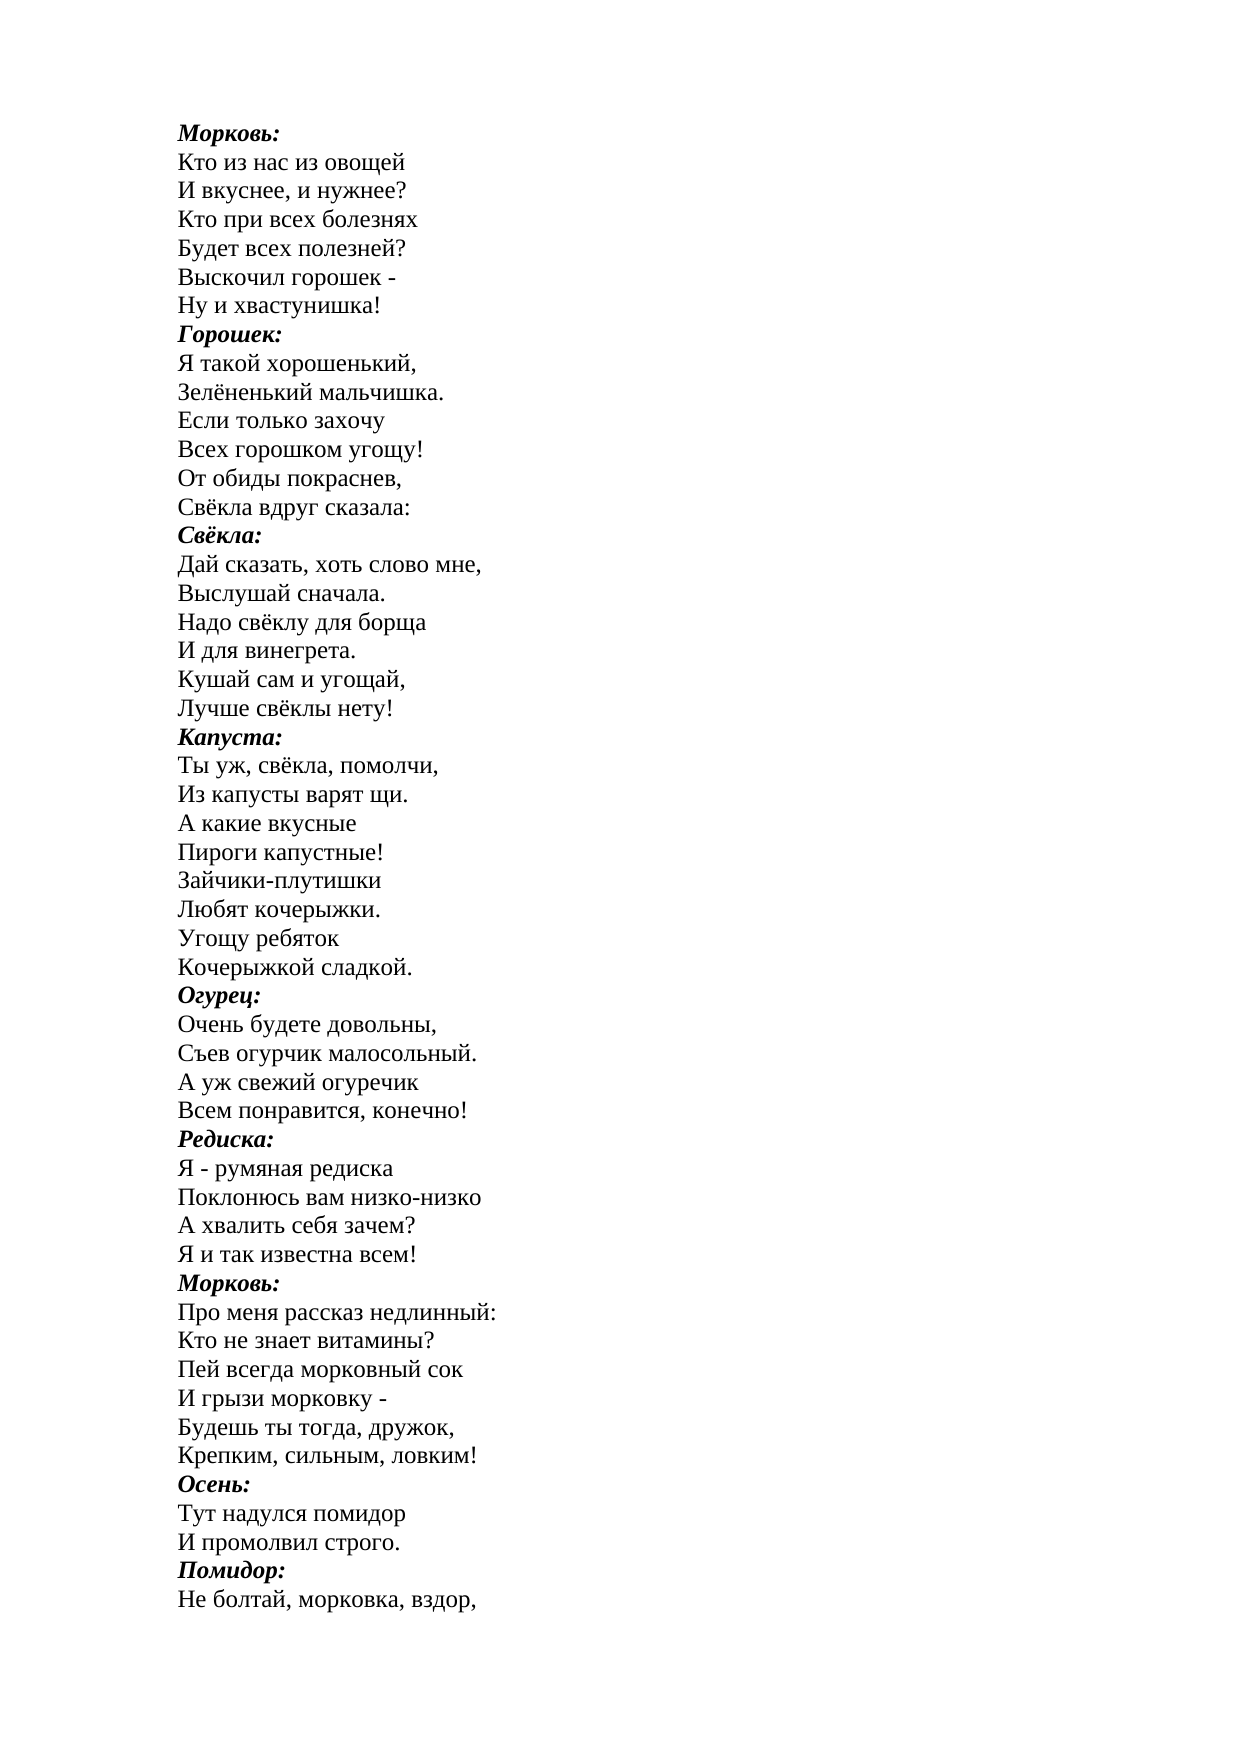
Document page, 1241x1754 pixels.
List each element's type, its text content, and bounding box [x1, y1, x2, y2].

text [177, 1556, 1152, 1613]
text Я такой хорошенький, Зелёненький мальчишка. Если только захочу Всех горошком угощу! [177, 348, 1152, 463]
text Горошек: [177, 319, 1152, 348]
text Морковь: [177, 118, 1152, 147]
text От обиды покраснев, Свёкла вдруг сказала: [177, 463, 1152, 521]
text Я - румяная редиска Поклонюсь вам низко-низко А хвалить себя зачем? Я и так известна всем! [177, 1153, 1152, 1268]
text Свёкла: Дай сказать, хоть слово мне, Выслушай сначала. Надо свёклу для борща И для винегрета. Кушай сам и угощай, Лучше свёклы нету! [177, 521, 1152, 722]
text Очень будете довольны, Съев огурчик малосольный. А уж свежий огуречик Всем понравится, конечно! [177, 1009, 1152, 1124]
text Про меня рассказ недлинный: Кто не знает витамины? Пей всегда морковный сок И грызи морковку - Будешь ты тогда, дружок, Крепким, сильным, ловким! [177, 1297, 1152, 1469]
text Кто из нас из овощей И вкуснее, и нужнее? Кто при всех болезнях Будет всех полезней? Выскочил горошек - Ну и хвастунишка! [177, 147, 1152, 319]
text Капуста: [177, 722, 1152, 751]
text Огурец: [177, 981, 1152, 1009]
text Осень: [177, 1469, 1152, 1498]
text Тут надулся помидор И промолвил строго. [177, 1498, 1152, 1556]
text Редиска: [177, 1124, 1152, 1153]
text Морковь: [177, 1268, 1152, 1297]
text Ты уж, свёкла, помолчи, Из капусты варят щи. А какие вкусные Пироги капустные! Зайчики-плутишки Любят кочерыжки. Угощу ребяток Кочерыжкой сладкой. [177, 751, 1152, 981]
